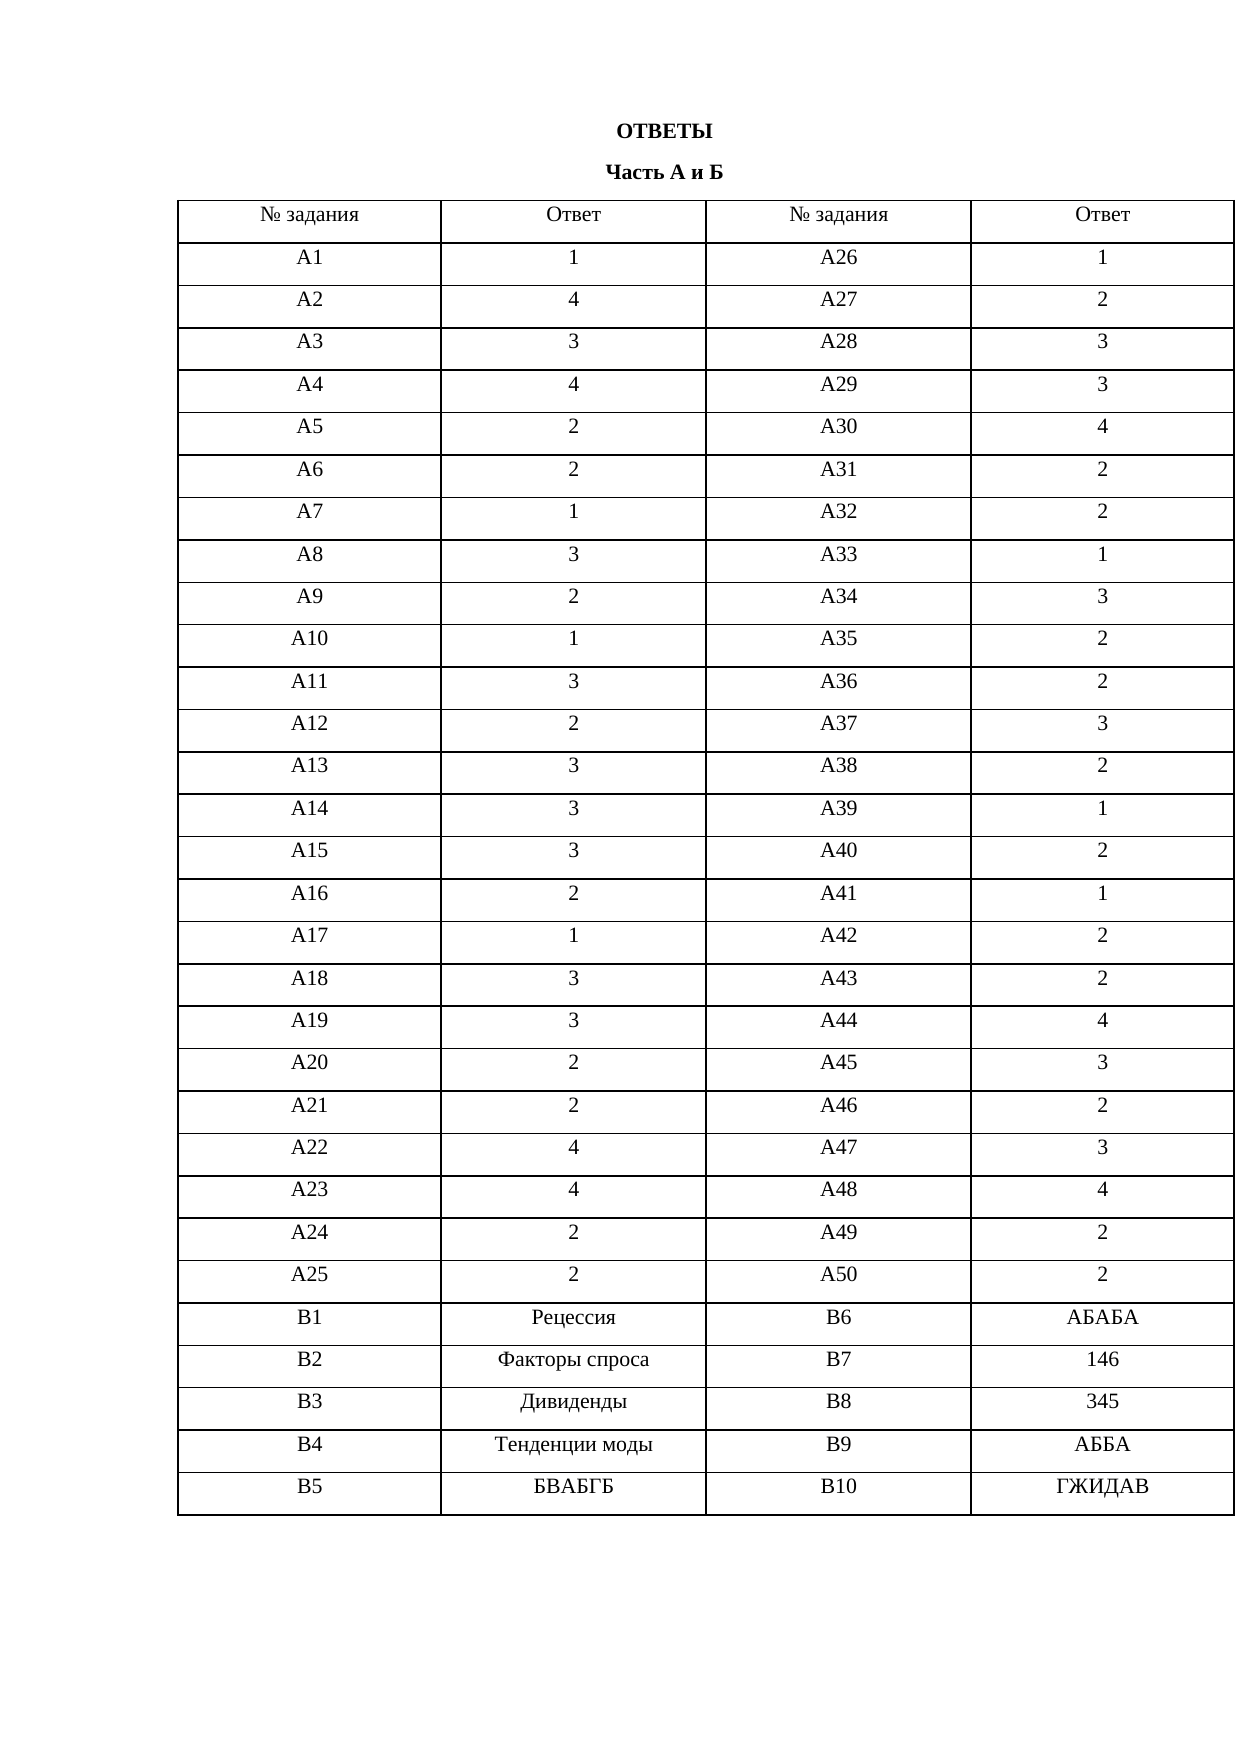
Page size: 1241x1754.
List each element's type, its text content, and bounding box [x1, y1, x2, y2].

table_cell 1 [972, 880, 1233, 921]
table_cell Дивиденды [442, 1388, 705, 1429]
table_cell А6 [179, 456, 440, 497]
table_cell 2 [972, 625, 1233, 666]
table_cell А28 [707, 329, 970, 369]
table_cell 3 [972, 583, 1233, 624]
table_header № задания [179, 201, 440, 242]
table_cell А33 [707, 541, 970, 581]
table_cell В4 [179, 1431, 440, 1472]
table_cell 3 [442, 965, 705, 1005]
table_cell 2 [972, 965, 1233, 1005]
table_cell А38 [707, 753, 970, 793]
table_cell А29 [707, 371, 970, 412]
table_cell А10 [179, 625, 440, 666]
table_cell 3 [442, 753, 705, 793]
table_cell 146 [972, 1346, 1233, 1387]
text ОТВЕТЫ [177, 118, 1152, 143]
table_cell 2 [972, 456, 1233, 497]
table_cell 4 [972, 413, 1233, 454]
table_cell 3 [972, 1049, 1233, 1090]
table_cell 2 [972, 286, 1233, 327]
table_cell В8 [707, 1388, 970, 1429]
table_cell В10 [707, 1473, 970, 1514]
table_cell 2 [972, 1219, 1233, 1260]
table_cell А39 [707, 795, 970, 836]
table_cell А50 [707, 1261, 970, 1302]
table_cell А35 [707, 625, 970, 666]
table_cell 2 [442, 1092, 705, 1132]
table_cell 1 [442, 625, 705, 666]
table_cell 2 [972, 668, 1233, 708]
table_cell 2 [442, 456, 705, 497]
table_cell А31 [707, 456, 970, 497]
table_cell А9 [179, 583, 440, 624]
table_cell А17 [179, 922, 440, 963]
table_cell А20 [179, 1049, 440, 1090]
table_cell В2 [179, 1346, 440, 1387]
table_cell 4 [442, 1177, 705, 1217]
table_cell 1 [442, 244, 705, 284]
table_cell А37 [707, 710, 970, 751]
table_cell 3 [972, 710, 1233, 751]
table_cell А46 [707, 1092, 970, 1132]
table_cell А25 [179, 1261, 440, 1302]
table_cell А5 [179, 413, 440, 454]
table_cell 2 [442, 583, 705, 624]
table_cell АББА [972, 1431, 1233, 1472]
table_cell А2 [179, 286, 440, 327]
table_cell 2 [972, 498, 1233, 539]
table_cell А36 [707, 668, 970, 708]
table_cell А21 [179, 1092, 440, 1132]
table_header № задания [707, 201, 970, 242]
table_cell В5 [179, 1473, 440, 1514]
table_cell А11 [179, 668, 440, 708]
table_cell 2 [442, 1049, 705, 1090]
table_cell 2 [972, 753, 1233, 793]
table_cell Тенденции моды [442, 1431, 705, 1472]
table_cell 2 [972, 1092, 1233, 1132]
table_cell 4 [972, 1007, 1233, 1048]
table_cell В9 [707, 1431, 970, 1472]
table_cell 2 [442, 880, 705, 921]
table_cell 4 [442, 371, 705, 412]
table_cell 2 [972, 837, 1233, 878]
table_cell А8 [179, 541, 440, 581]
table_cell А41 [707, 880, 970, 921]
table_cell А13 [179, 753, 440, 793]
table_cell А24 [179, 1219, 440, 1260]
table_cell 1 [972, 795, 1233, 836]
table_cell А3 [179, 329, 440, 369]
table_cell 3 [442, 329, 705, 369]
table_cell А22 [179, 1134, 440, 1175]
table_cell В1 [179, 1304, 440, 1344]
table_cell 4 [972, 1177, 1233, 1217]
table_cell А48 [707, 1177, 970, 1217]
table_cell А32 [707, 498, 970, 539]
table_cell 3 [442, 837, 705, 878]
table_cell В7 [707, 1346, 970, 1387]
table_cell А18 [179, 965, 440, 1005]
table_cell А19 [179, 1007, 440, 1048]
table_cell 3 [442, 541, 705, 581]
table_header Ответ [442, 201, 705, 242]
table_cell 2 [972, 1261, 1233, 1302]
table_cell 4 [442, 1134, 705, 1175]
table_cell А45 [707, 1049, 970, 1090]
table_cell АБАБА [972, 1304, 1233, 1344]
table_cell 2 [442, 1261, 705, 1302]
table_cell А26 [707, 244, 970, 284]
table_cell А34 [707, 583, 970, 624]
table_cell 3 [972, 371, 1233, 412]
table_cell 1 [442, 922, 705, 963]
table_cell 345 [972, 1388, 1233, 1429]
table_cell А40 [707, 837, 970, 878]
table_cell А44 [707, 1007, 970, 1048]
table_cell А23 [179, 1177, 440, 1217]
table_cell 3 [442, 668, 705, 708]
table_cell 1 [972, 541, 1233, 581]
table_cell 3 [442, 795, 705, 836]
table_cell 4 [442, 286, 705, 327]
table_cell 3 [972, 1134, 1233, 1175]
table_cell А43 [707, 965, 970, 1005]
table_cell 2 [442, 1219, 705, 1260]
table_cell А1 [179, 244, 440, 284]
table_cell А30 [707, 413, 970, 454]
table_cell А16 [179, 880, 440, 921]
table_cell Факторы спроса [442, 1346, 705, 1387]
table_cell В6 [707, 1304, 970, 1344]
table_cell БВАБГБ [442, 1473, 705, 1514]
table_cell А4 [179, 371, 440, 412]
table_cell 1 [972, 244, 1233, 284]
table_cell ГЖИДАВ [972, 1473, 1233, 1514]
table_cell А47 [707, 1134, 970, 1175]
table_cell А49 [707, 1219, 970, 1260]
table_cell А7 [179, 498, 440, 539]
table_cell А14 [179, 795, 440, 836]
table_cell 2 [972, 922, 1233, 963]
table_cell 3 [972, 329, 1233, 369]
table_cell А15 [179, 837, 440, 878]
table_cell 3 [442, 1007, 705, 1048]
table_header Ответ [972, 201, 1233, 242]
table_cell А27 [707, 286, 970, 327]
table_cell 1 [442, 498, 705, 539]
table_cell А42 [707, 922, 970, 963]
table_cell 2 [442, 710, 705, 751]
table_cell А12 [179, 710, 440, 751]
table_cell 2 [442, 413, 705, 454]
text Часть А и Б [177, 159, 1152, 184]
table_cell В3 [179, 1388, 440, 1429]
table_cell Рецессия [442, 1304, 705, 1344]
